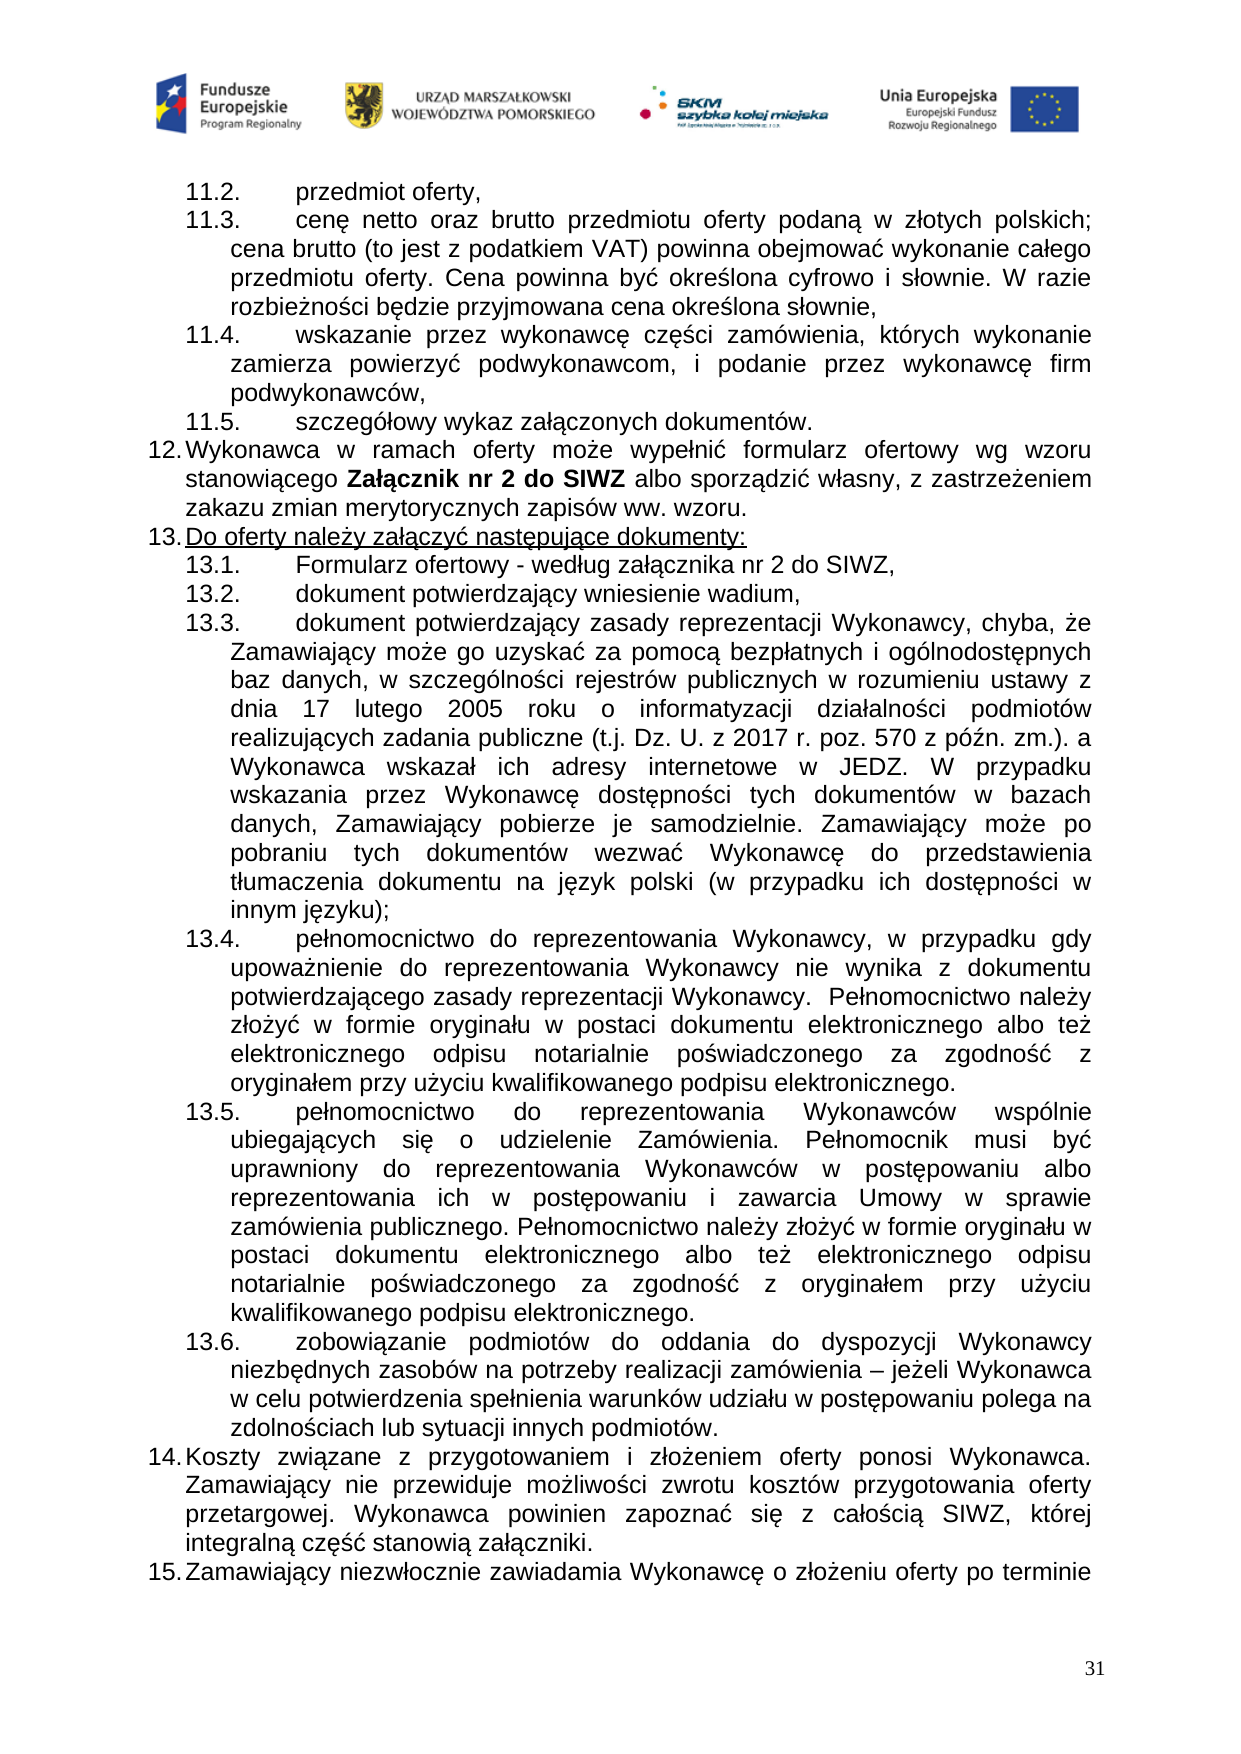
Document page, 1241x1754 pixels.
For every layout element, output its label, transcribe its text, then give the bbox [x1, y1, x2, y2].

picture [147, 73, 1093, 148]
list zobowiązanie podmiotów do oddania do dyspozycji Wykonawcy niezbędnych zasobów na potrzeby realizacji zamówienia – jeżeli Wykonawca w celu potwierdzenia spełnienia warunków udziału w postępowaniu polega na zdolnościach lub sytuacji innych podmiotów. [185, 1326, 1093, 1441]
list pełnomocnictwo do reprezentowania Wykonawcy, w przypadku gdy upoważnienie do reprezentowania Wykonawcy nie wynika z dokumentu potwierdzającego zasady reprezentacji Wykonawcy. Pełnomocnictwo należy złożyć w formie oryginału w postaci dokumentu elektronicznego albo też elektronicznego odpisu notarialnie poświadczonego za zgodność z oryginałem przy użyciu kwalifikowanego podpisu elektronicznego. [185, 924, 1093, 1096]
list wskazanie przez wykonawcę części zamówienia, których wykonanie zamierza powierzyć podwykonawcom, i podanie przez wykonawcę firm podwykonawców, [185, 320, 1093, 406]
list Wykonawca w ramach oferty może wypełnić formularz ofertowy wg wzoru stanowiącego Załącznik nr 2 do SIWZ albo sporządzić własny, z zastrzeżeniem zakazu zmian merytorycznych zapisów ww. wzoru. [148, 435, 1093, 521]
list Formularz ofertowy - według załącznika nr 2 do SIWZ, [185, 550, 1093, 579]
list Zamawiający niezwłocznie zawiadamia Wykonawcę o złożeniu oferty po terminie oraz zwraca ofertę po upływie terminu do wniesienia odwołania. [148, 1556, 1093, 1585]
list dokument potwierdzający wniesienie wadium, [185, 579, 1093, 608]
list Koszty związane z przygotowaniem i złożeniem oferty ponosi Wykonawca. Zamawiający nie przewiduje możliwości zwrotu kosztów przygotowania oferty przetargowej. Wykonawca powinien zapoznać się z całością SIWZ, której integralną część stanowią załączniki. [148, 1441, 1093, 1556]
list cenę netto oraz brutto przedmiotu oferty podaną w złotych polskich; cena brutto (to jest z podatkiem VAT) powinna obejmować wykonanie całego przedmiotu oferty. Cena powinna być określona cyfrowo i słownie. W razie rozbieżności będzie przyjmowana cena określona słownie, [185, 205, 1093, 320]
list szczegółowy wykaz załączonych dokumentów. [185, 406, 1093, 435]
list Do oferty należy załączyć następujące dokumenty: [148, 521, 1093, 550]
list dokument potwierdzający zasady reprezentacji Wykonawcy, chyba, że Zamawiający może go uzyskać za pomocą bezpłatnych i ogólnodostępnych baz danych, w szczególności rejestrów publicznych w rozumieniu ustawy z dnia 17 lutego 2005 roku o informatyzacji działalności podmiotów realizujących zadania publiczne (t.j. Dz. U. z 2017 r. poz. 570 z późn. zm.). a Wykonawca wskazał ich adresy internetowe w JEDZ. W przypadku wskazania przez Wykonawcę dostępności tych dokumentów w bazach danych, Zamawiający pobierze je samodzielnie. Zamawiający może po pobraniu tych dokumentów wezwać Wykonawcę do przedstawienia tłumaczenia dokumentu na język polski (w przypadku ich dostępności w innym języku); [185, 608, 1093, 924]
list pełnomocnictwo do reprezentowania Wykonawców wspólnie ubiegających się o udzielenie Zamówienia. Pełnomocnik musi być uprawniony do reprezentowania Wykonawców w postępowaniu albo reprezentowania ich w postępowaniu i zawarcia Umowy w sprawie zamówienia publicznego. Pełnomocnictwo należy złożyć w formie oryginału w postaci dokumentu elektronicznego albo też elektronicznego odpisu notarialnie poświadczonego za zgodność z oryginałem przy użyciu kwalifikowanego podpisu elektronicznego. [185, 1096, 1093, 1326]
list przedmiot oferty, [185, 176, 1093, 205]
